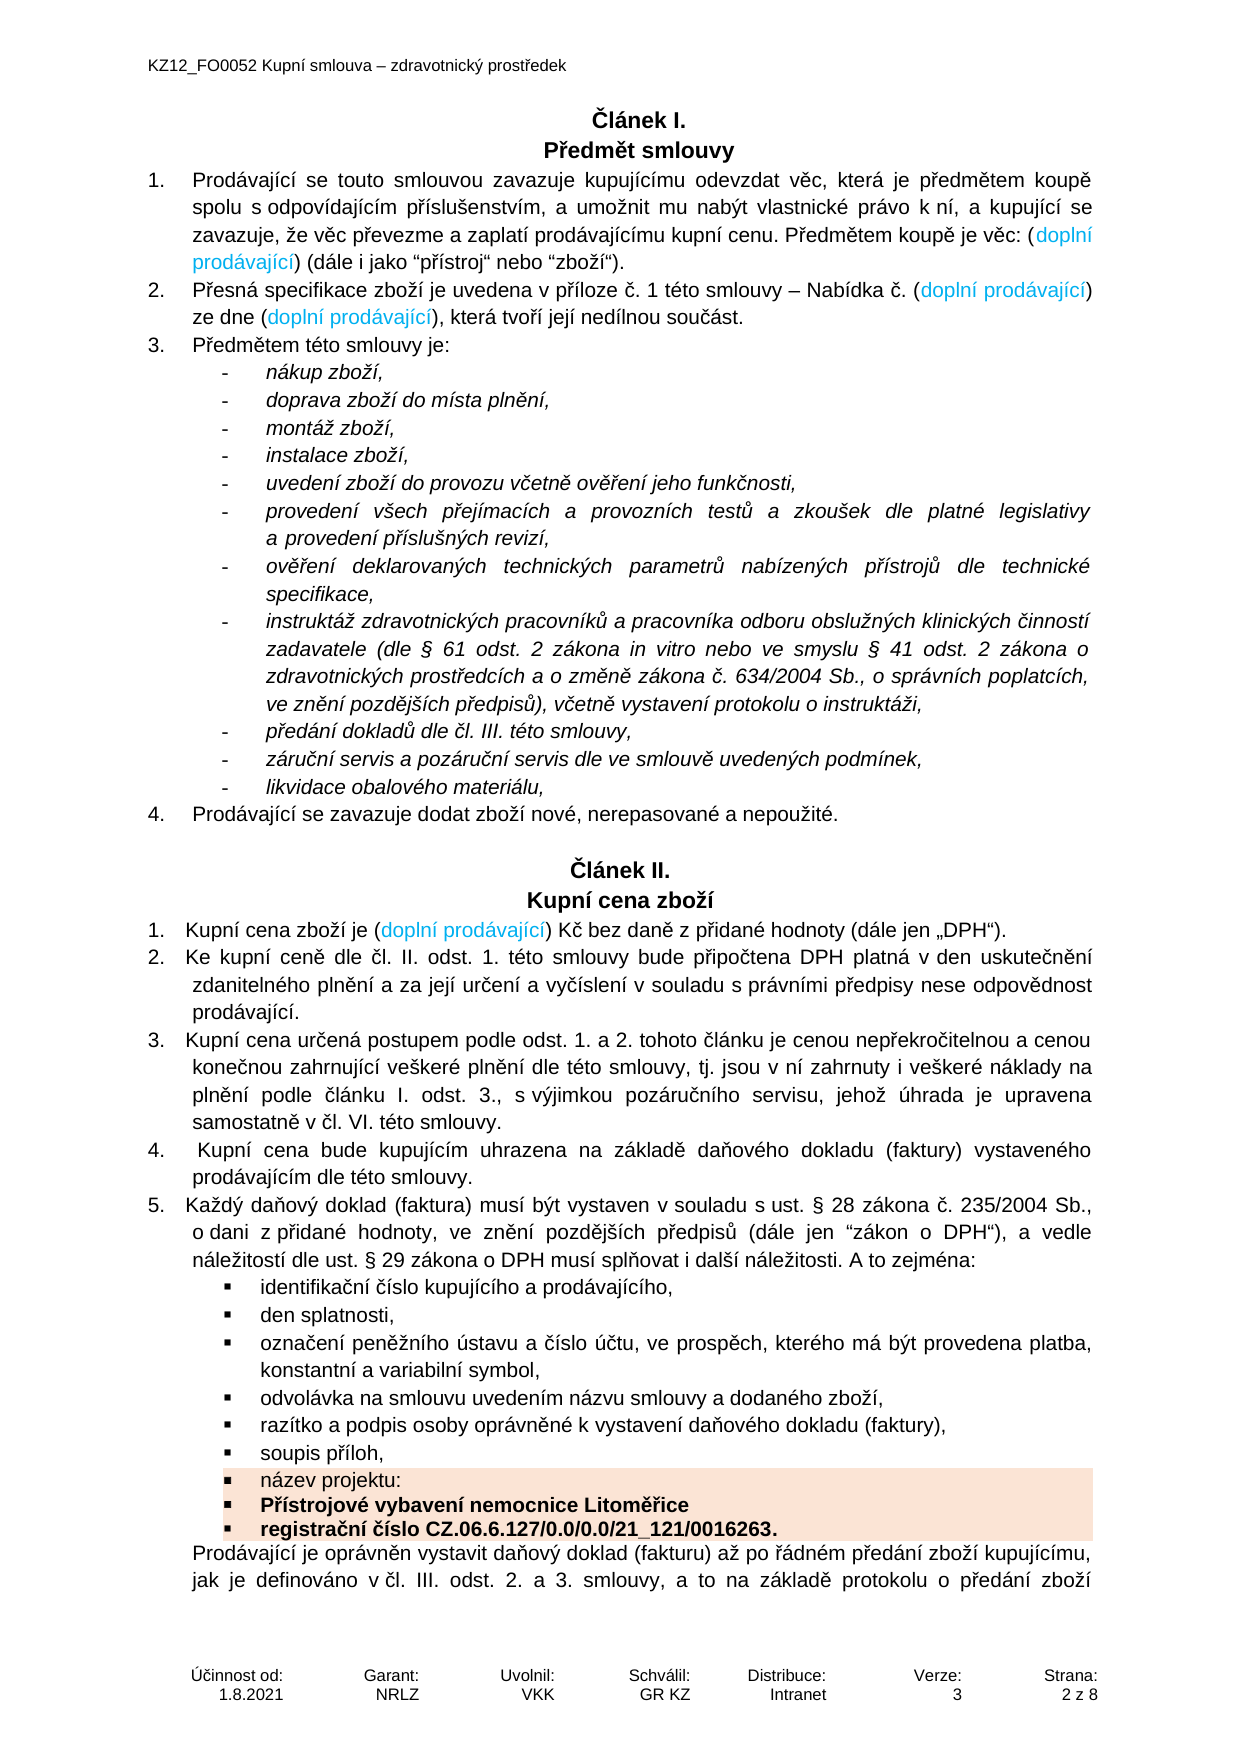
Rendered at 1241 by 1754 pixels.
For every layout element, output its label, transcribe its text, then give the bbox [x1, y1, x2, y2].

list Kupní cena určená postupem podle odst. 1. a 2. tohoto článku je cenou nepřekročitelnou a cenou konečnou zahrnující veškeré plnění dle této smlouvy, tj. jsou v ní zahrnuty i veškeré náklady na plnění podle článku I. odst. 3., s výjimkou pozáručního servisu, jehož úhrada je upravena samostatně v čl. VI. této smlouvy. [148, 1028, 1093, 1134]
subtitle Předmět smlouvy [185, 137, 1093, 163]
list doprava zboží do místa plnění, [221, 388, 1093, 412]
list instalace zboží, [221, 443, 1093, 467]
list ověření deklarovaných technických parametrů nabízených přístrojů dle technické specifikace, [221, 554, 1093, 605]
list registrační číslo CZ.06.6.127/0.0/0.0/21_121/0016263. [223, 1516, 1093, 1541]
list záruční servis a pozáruční servis dle ve smlouvě uvedených podmínek, [221, 747, 1093, 771]
list Přesná specifikace zboží je uvedena v příloze č. 1 této smlouvy – Nabídka č. (doplní prodávající) ze dne (doplní prodávající), která tvoří její nedílnou součást. [148, 277, 1093, 329]
text Článek I. [185, 107, 1093, 133]
list Prodávající se touto smlouvou zavazuje kupujícímu odevzdat věc, která je předmětem koupě spolu s odpovídajícím příslušenstvím, a umožnit mu nabýt vlastnické právo k ní, a kupující se zavazuje, že věc převezme a zaplatí prodávajícímu kupní cenu. Předmětem koupě je věc: (doplní prodávající) (dále i jako “přístroj“ nebo “zboží“). [148, 167, 1093, 274]
list den splatnosti, [223, 1303, 1093, 1327]
list soupis příloh, [223, 1441, 1093, 1465]
text Článek II. [148, 857, 1093, 884]
list Přístrojové vybavení nemocnice Litoměřice [223, 1492, 1093, 1516]
list označení peněžního ústavu a číslo účtu, ve prospěch, kterého má být provedena platba, konstantní a variabilní symbol, [223, 1330, 1093, 1382]
list předání dokladů dle čl. III. této smlouvy, [221, 719, 1093, 743]
subtitle Kupní cena zboží [148, 887, 1093, 914]
list instruktáž zdravotnických pracovníků a pracovníka odboru obslužných klinických činností zadavatele (dle § 61 odst. 2 zákona in vitro nebo ve smyslu § 41 odst. 2 zákona o zdravotnických prostředcích a o změně zákona č. 634/2004 Sb., o správních poplatcích, ve znění pozdějších předpisů), včetně vystavení protokolu o instruktáži, [221, 609, 1093, 716]
list Kupní cena bude kupujícím uhrazena na základě daňového dokladu (faktury) vystaveného prodávajícím dle této smlouvy. [148, 1138, 1093, 1189]
list odvolávka na smlouvu uvedením názvu smlouvy a dodaného zboží, [223, 1386, 1093, 1409]
list nákup zboží, [221, 360, 1093, 384]
list montáž zboží, [221, 415, 1093, 439]
list Předmětem této smlouvy je: [148, 332, 1093, 356]
list název projektu: [223, 1468, 1093, 1492]
list Kupní cena zboží je (doplní prodávající) Kč bez daně z přidané hodnoty (dále jen „DPH“). [148, 918, 1093, 942]
list razítko a podpis osoby oprávněné k vystavení daňového dokladu (faktury), [223, 1413, 1093, 1437]
list likvidace obalového materiálu, [221, 774, 1093, 799]
list uvedení zboží do provozu včetně ověření jeho funkčnosti, [221, 471, 1093, 495]
list provedení všech přejímacích a provozních testů a zkoušek dle platné legislativy a provedení příslušných revizí, [221, 498, 1093, 550]
list identifikační číslo kupujícího a prodávajícího, [223, 1275, 1093, 1299]
list Každý daňový doklad (faktura) musí být vystaven v souladu s ust. § 28 zákona č. 235/2004 Sb., o dani z přidané hodnoty, ve znění pozdějších předpisů (dále jen “zákon o DPH“), a vedle náležitostí dle ust. § 29 zákona o DPH musí splňovat i další náležitosti. A to zejména: [148, 1193, 1093, 1272]
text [192, 1541, 1093, 1592]
list Ke kupní ceně dle čl. II. odst. 1. této smlouvy bude připočtena DPH platná v den uskutečnění zdanitelného plnění a za její určení a vyčíslení v souladu s právními předpisy nese odpovědnost prodávající. [148, 945, 1093, 1024]
list Prodávající se zavazuje dodat zboží nové, nerepasované a nepoužité. [148, 802, 1093, 826]
